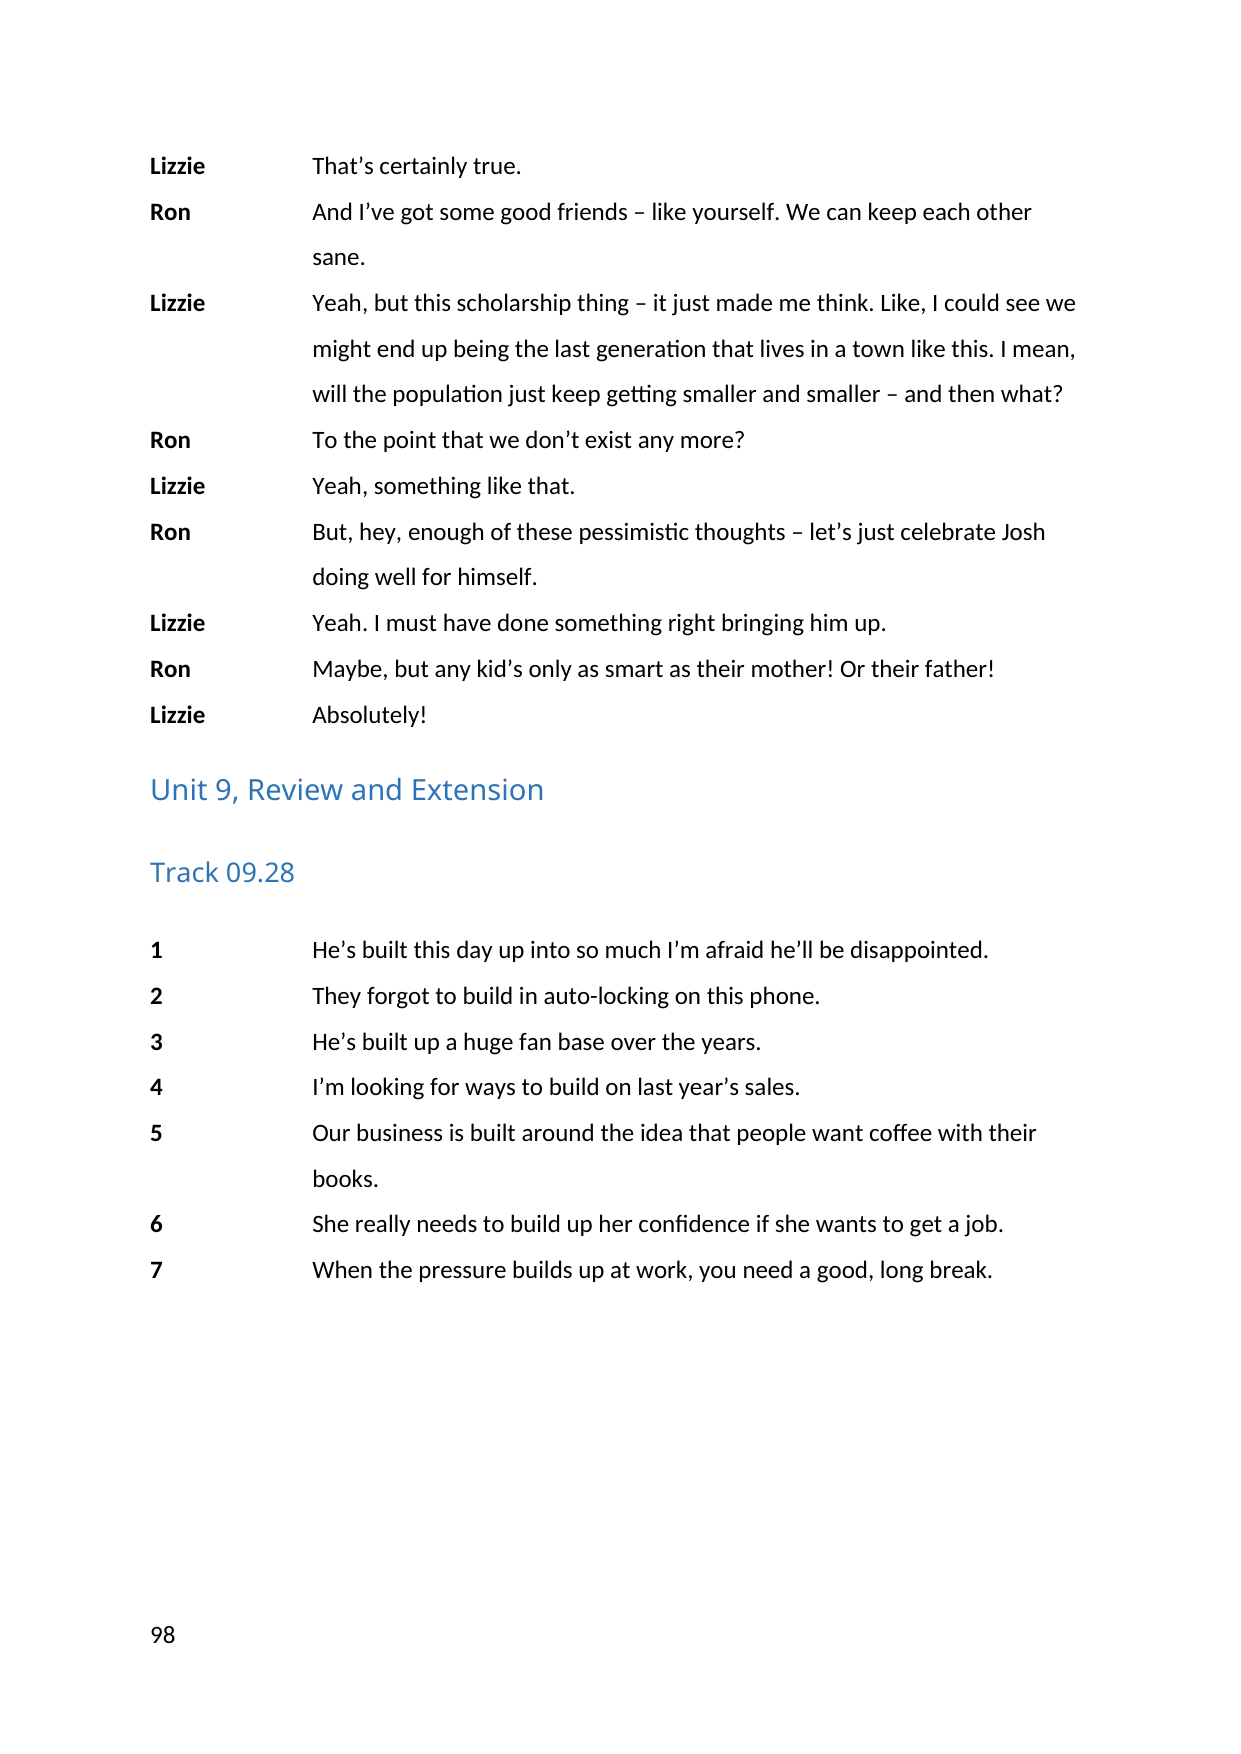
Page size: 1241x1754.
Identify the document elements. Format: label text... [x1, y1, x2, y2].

text Lizzie Yeah, but this scholarship thing – it just made me think. Like, I could see we might end up being the last generation that lives in a town like this. I mean, will the population just keep getting smaller and smaller – and then what? [150, 287, 1090, 409]
subtitle Unit 9, Review and Extension [150, 769, 1090, 809]
text Ron But, hey, enough of these pessimistic thoughts – let’s just celebrate Josh doing well for himself. [150, 516, 1090, 592]
text 1 He’s built this day up into so much I’m afraid he’ll be disappointed. [150, 934, 1090, 965]
text 2 They forgot to build in auto-locking on this phone. [150, 980, 1090, 1011]
text 7 When the pressure builds up at work, you need a good, long break. [150, 1254, 1090, 1285]
text 4 I’m looking for ways to build on last year’s sales. [150, 1071, 1090, 1102]
text 3 He’s built up a huge fan base over the years. [150, 1026, 1090, 1056]
text Ron Maybe, but any kid’s only as smart as their mother! Or their father! [150, 653, 1090, 683]
text Lizzie Yeah. I must have done something right bringing him up. [150, 607, 1090, 638]
text Ron To the point that we don’t exist any more? [150, 424, 1090, 455]
text 5 Our business is built around the idea that people want coffee with their books. [150, 1117, 1090, 1193]
subtitle Track 09.28 [150, 854, 1090, 891]
text 6 She really needs to build up her confidence if she wants to get a job. [150, 1209, 1090, 1239]
text Lizzie That’s certainly true. [150, 150, 1090, 181]
text Ron And I’ve got some good friends – like yourself. We can keep each other sane. [150, 196, 1090, 272]
text Lizzie Yeah, something like that. [150, 470, 1090, 501]
text Lizzie Absolutely! [150, 699, 1090, 729]
